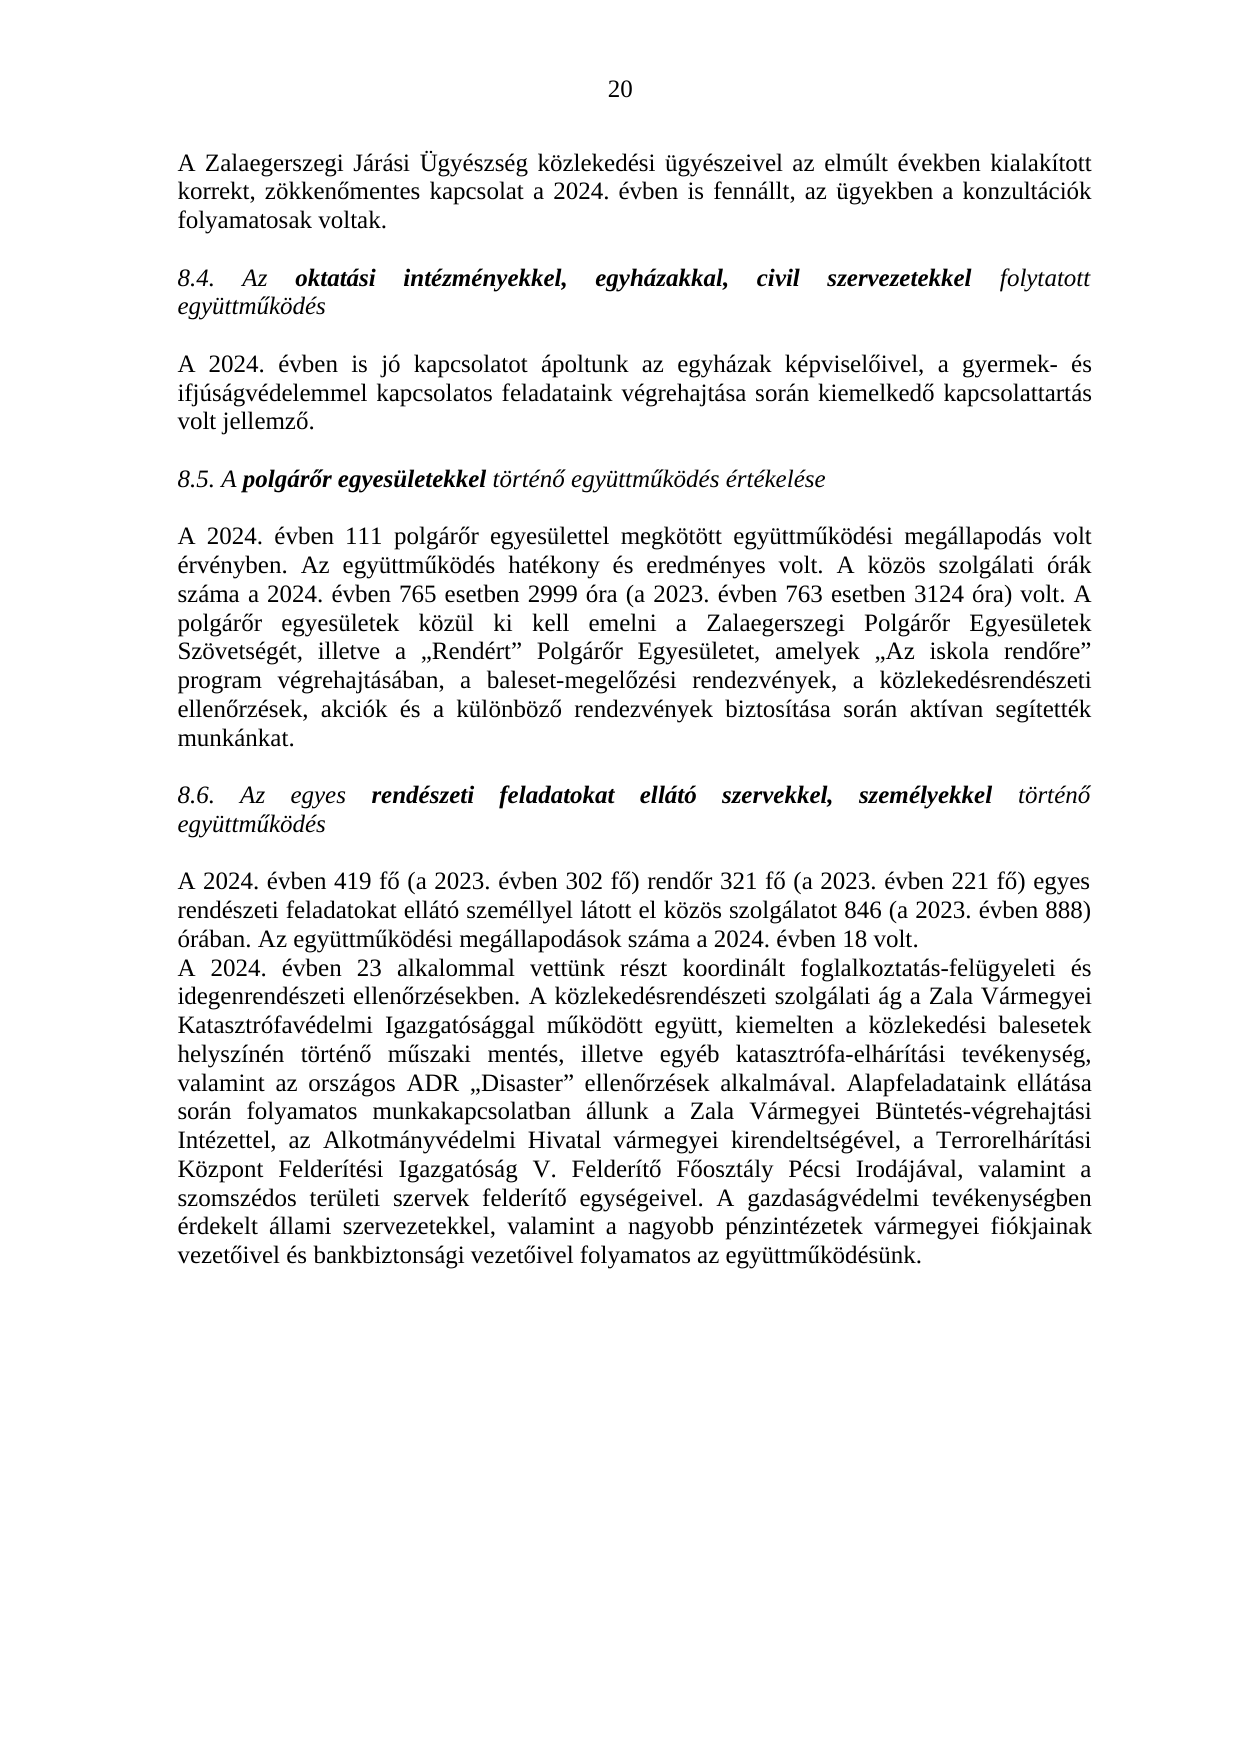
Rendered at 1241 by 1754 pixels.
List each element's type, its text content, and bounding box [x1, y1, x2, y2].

text A 2024. évben 111 polgárőr egyesülettel megkötött együttműködési megállapodás volt érvényben. Az együttműködés hatékony és eredményes volt. A közös szolgálati órák száma a 2024. évben 765 esetben 2999 óra (a 2023. évben 763 esetben 3124 óra) volt. A polgárőr egyesületek közül ki kell emelni a Zalaegerszegi Polgárőr Egyesületek Szövetségét, illetve a „Rendért” Polgárőr Egyesületet, amelyek „Az iskola rendőre” program végrehajtásában, a baleset-megelőzési rendezvények, a közlekedésrendészeti ellenőrzések, akciók és a különböző rendezvények biztosítása során aktívan segítették munkánkat. [177, 521, 1092, 751]
text 8.6. Az egyes rendészeti feladatokat ellátó szervekkel, személyekkel történő együttműködés [177, 780, 1092, 838]
text A Zalaegerszegi Járási Ügyészség közlekedési ügyészeivel az elmúlt években kialakított korrekt, zökkenőmentes kapcsolat a 2024. évben is fennállt, az ügyekben a konzultációk folyamatosak voltak. [177, 148, 1092, 234]
text A 2024. évben 23 alkalommal vettünk részt koordinált foglalkoztatás-felügyeleti és idegenrendészeti ellenőrzésekben. A közlekedésrendészeti szolgálati ág a Zala Vármegyei Katasztrófavédelmi Igazgatósággal működött együtt, kiemelten a közlekedési balesetek helyszínén történő műszaki mentés, illetve egyéb katasztrófa-elhárítási tevékenység, valamint az országos ADR „Disaster” ellenőrzések alkalmával. Alapfeladataink ellátása során folyamatos munkakapcsolatban állunk a Zala Vármegyei Büntetés-végrehajtási Intézettel, az Alkotmányvédelmi Hivatal vármegyei kirendeltségével, a Terrorelhárítási Központ Felderítési Igazgatóság V. Felderítő Főosztály Pécsi Irodájával, valamint a szomszédos területi szervek felderítő egységeivel. A gazdaságvédelmi tevékenységben érdekelt állami szervezetekkel, valamint a nagyobb pénzintézetek vármegyei fiókjainak vezetőivel és bankbiztonsági vezetőivel folyamatos az együttműködésünk. [177, 953, 1092, 1269]
text 8.5. A polgárőr egyesületekkel történő együttműködés értékelése [177, 464, 1092, 493]
text A 2024. évben 419 fő (a 2023. évben 302 fő) rendőr 321 fő (a 2023. évben 221 fő) egyes rendészeti feladatokat ellátó személlyel látott el közös szolgálatot 846 (a 2023. évben 888) órában. Az együttműködési megállapodások száma a 2024. évben 18 volt. [177, 866, 1092, 953]
text 8.4. Az oktatási intézményekkel, egyházakkal, civil szervezetekkel folytatott együttműködés [177, 263, 1092, 320]
text A 2024. évben is jó kapcsolatot ápoltunk az egyházak képviselőivel, a gyermek- és ifjúságvédelemmel kapcsolatos feladataink végrehajtása során kiemelkedő kapcsolattartás volt jellemző. [177, 349, 1092, 435]
